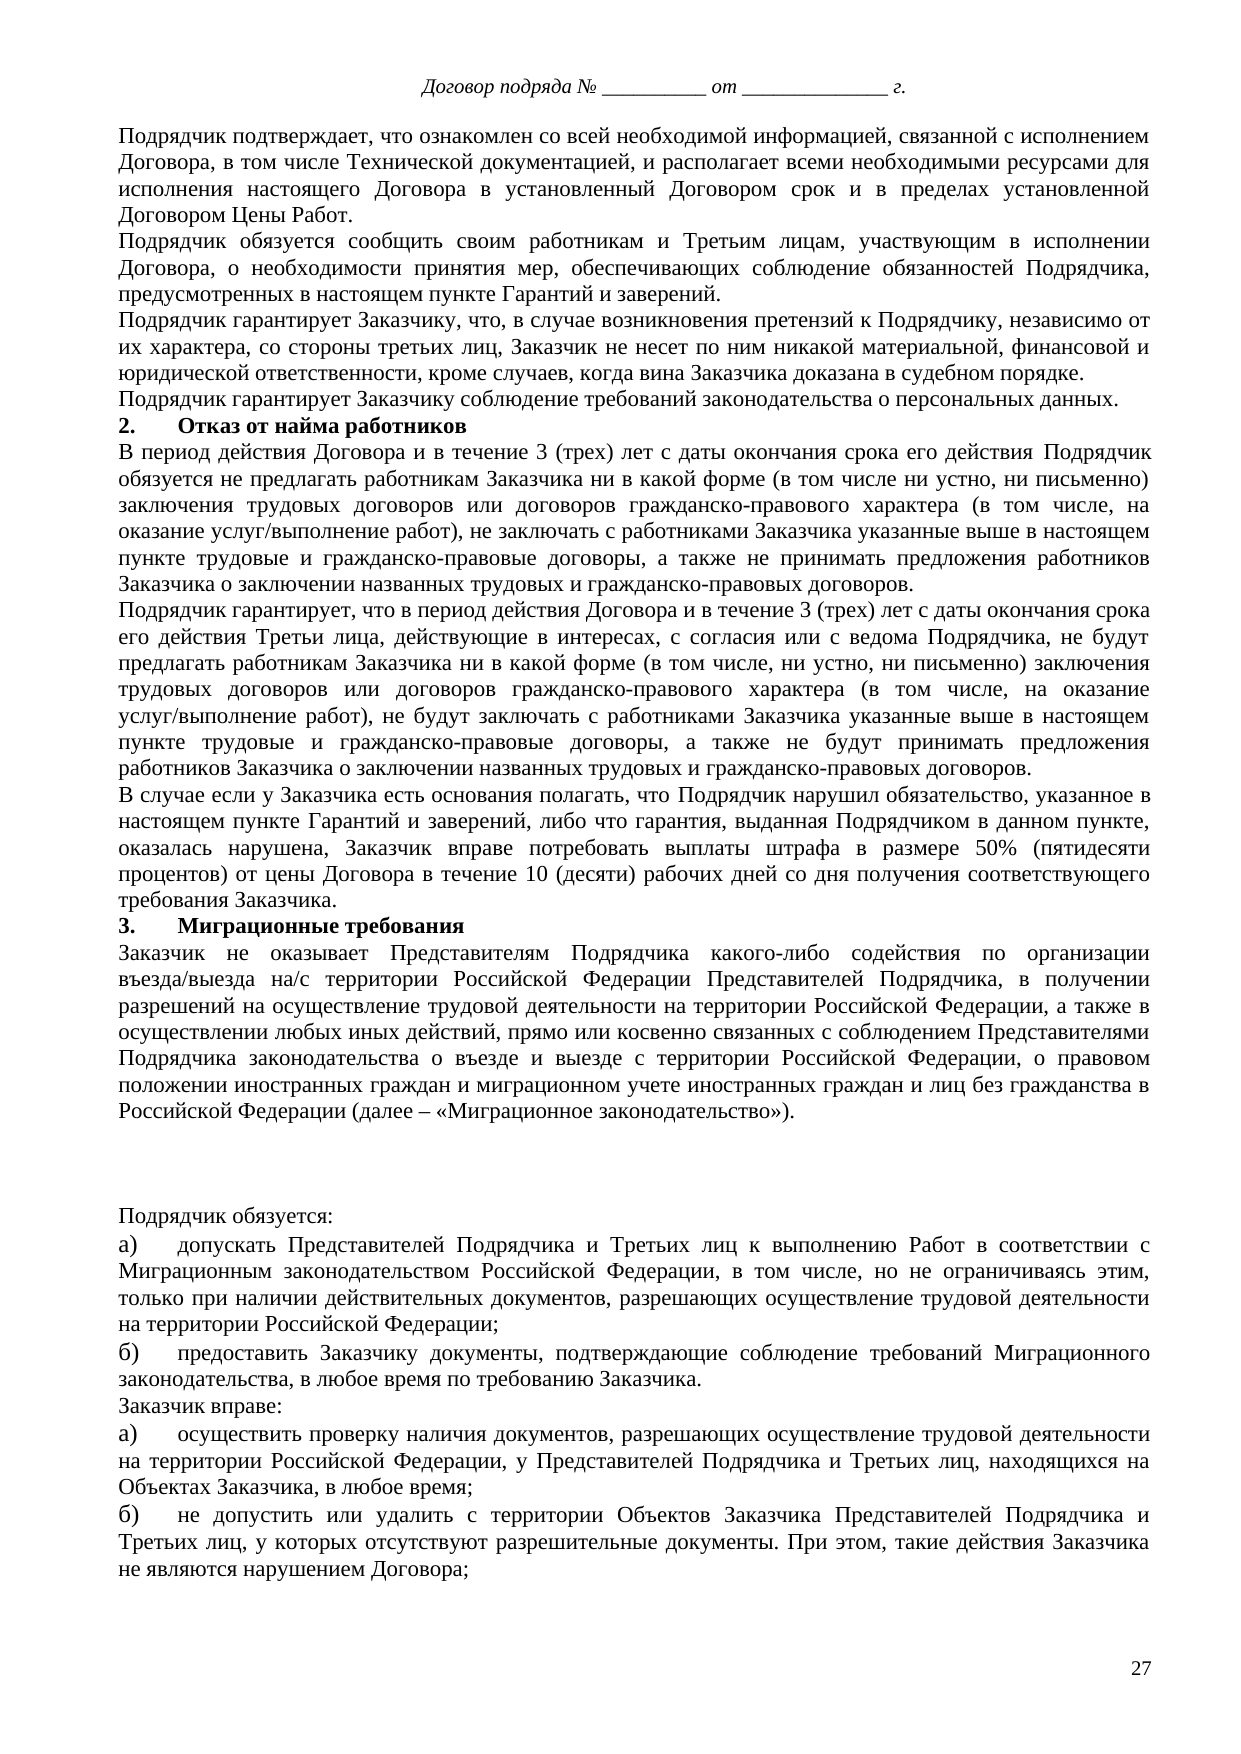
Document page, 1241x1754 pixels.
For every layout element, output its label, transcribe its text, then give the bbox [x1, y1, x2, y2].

list Отказ от найма работников [118, 412, 1152, 438]
text Заказчик не оказывает Представителям Подрядчика какого-либо содействия по организации въезда/выезда на/с территории Российской Федерации Представителей Подрядчика, в получении разрешений на осуществление трудовой деятельности на территории Российской Федерации, а также в осуществлении любых иных действий, прямо или косвенно связанных с соблюдением Представителями Подрядчика законодательства о въезде и выезде с территории Российской Федерации, о правовом положении иностранных граждан и миграционном учете иностранных граждан и лиц без гражданства в Российской Федерации (далее – «Миграционное законодательство»). [118, 939, 1152, 1123]
list предоставить Заказчику документы, подтверждающие соблюдение требований Миграционного законодательства, в любое время по требованию Заказчика. [118, 1337, 1152, 1392]
text Заказчик вправе: [118, 1392, 1152, 1418]
list Миграционные требования [118, 913, 1152, 939]
text В период действия Договора и в течение 3 (трех) лет с даты окончания срока его действия Подрядчик обязуется не предлагать работникам Заказчика ни в какой форме (в том числе ни устно, ни письменно) заключения трудовых договоров или договоров гражданско-правового характера (в том числе, на оказание услуг/выполнение работ), не заключать с работниками Заказчика указанные выше в настоящем пункте трудовые и гражданско-правовые договоры, а также не принимать предложения работников Заказчика о заключении названных трудовых и гражданско-правовых договоров. [118, 438, 1152, 596]
text Подрядчик гарантирует Заказчику соблюдение требований законодательства о персональных данных. [118, 386, 1152, 412]
text Подрядчик подтверждает, что ознакомлен со всей необходимой информацией, связанной с исполнением Договора, в том числе Технической документацией, и располагает всеми необходимыми ресурсами для исполнения настоящего Договора в установленный Договором срок и в пределах установленной Договором Цены Работ. [118, 122, 1152, 227]
list не допустить или удалить с территории Объектов Заказчика Представителей Подрядчика и Третьих лиц, у которых отсутствуют разрешительные документы. При этом, такие действия Заказчика не являются нарушением Договора; [118, 1499, 1152, 1581]
text Подрядчик гарантирует Заказчику, что, в случае возникновения претензий к Подрядчику, независимо от их характера, со стороны третьих лиц, Заказчик не несет по ним никакой материальной, финансовой и юридической ответственности, кроме случаев, когда вина Заказчика доказана в судебном порядке. [118, 306, 1152, 386]
text Подрядчик обязуется сообщить своим работникам и Третьим лицам, участвующим в исполнении Договора, о необходимости принятия мер, обеспечивающих соблюдение обязанностей Подрядчика, предусмотренных в настоящем пункте Гарантий и заверений. [118, 227, 1152, 306]
list допускать Представителей Подрядчика и Третьих лиц к выполнению Работ в соответствии с Миграционным законодательством Российской Федерации, в том числе, но не ограничиваясь этим, только при наличии действительных документов, разрешающих осуществление трудовой деятельности на территории Российской Федерации; [118, 1229, 1152, 1337]
list осуществить проверку наличия документов, разрешающих осуществление трудовой деятельности на территории Российской Федерации, у Представителей Подрядчика и Третьих лиц, находящихся на Объектах Заказчика, в любое время; [118, 1418, 1152, 1499]
text Подрядчик обязуется: [118, 1202, 1152, 1229]
text В случае если у Заказчика есть основания полагать, что Подрядчик нарушил обязательство, указанное в настоящем пункте Гарантий и заверений, либо что гарантия, выданная Подрядчиком в данном пункте, оказалась нарушена, Заказчик вправе потребовать выплаты штрафа в размере 50% (пятидесяти процентов) от цены Договора в течение 10 (десяти) рабочих дней со дня получения соответствующего требования Заказчика. [118, 781, 1152, 913]
text Подрядчик гарантирует, что в период действия Договора и в течение 3 (трех) лет с даты окончания срока его действия Третьи лица, действующие в интересах, с согласия или с ведома Подрядчика, не будут предлагать работникам Заказчика ни в какой форме (в том числе, ни устно, ни письменно) заключения трудовых договоров или договоров гражданско-правового характера (в том числе, на оказание услуг/выполнение работ), не будут заключать с работниками Заказчика указанные выше в настоящем пункте трудовые и гражданско-правовые договоры, а также не будут принимать предложения работников Заказчика о заключении названных трудовых и гражданско-правовых договоров. [118, 596, 1152, 781]
